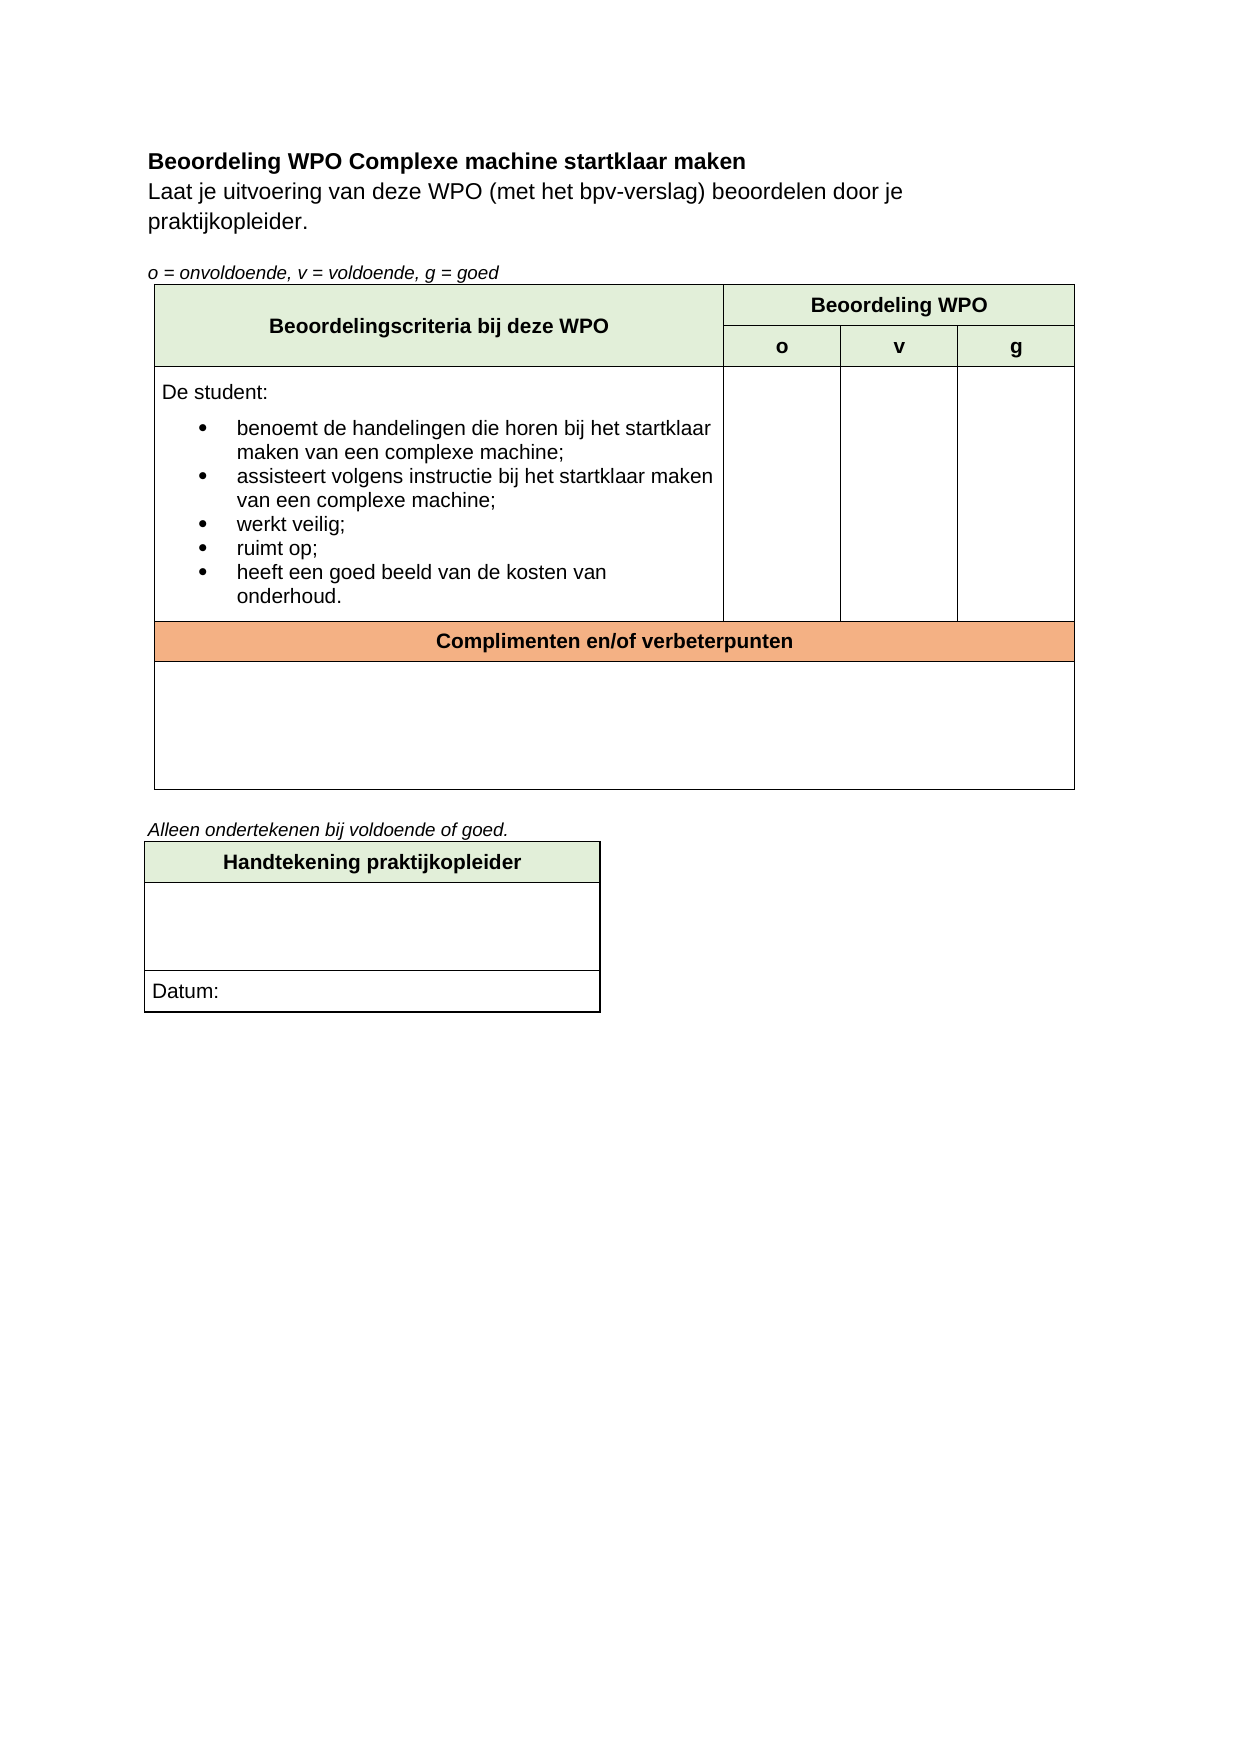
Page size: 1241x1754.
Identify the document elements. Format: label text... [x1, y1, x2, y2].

table_cell Datum: [145, 971, 599, 1011]
table_cell [841, 367, 957, 621]
table_cell Complimenten en/of verbeterpunten [155, 622, 1074, 661]
table_cell De student: benoemt de handelingen die horen bij het startklaar maken van een complexe machine; assisteert volgens instructie bij het startklaar maken van een complexe machine; werkt veilig; ruimt op; heeft een goed beeld van de kosten van onderhoud. [155, 367, 723, 621]
table_header Handtekening praktijkopleider [145, 842, 599, 882]
table_cell [958, 367, 1074, 621]
table_cell [145, 883, 599, 970]
table_cell [155, 662, 1074, 789]
table_cell g [958, 326, 1074, 366]
text Alleen ondertekenen bij voldoende of goed. [148, 819, 1093, 841]
table_cell o [724, 326, 840, 366]
text Laat je uitvoering van deze WPO (met het bpv-verslag) beoordelen door je praktijkopleider. [148, 178, 1066, 234]
table_header Beoordelingscriteria bij deze WPO [155, 285, 723, 366]
table_cell [724, 367, 840, 621]
text o = onvoldoende, v = voldoende, g = goed [148, 262, 1093, 284]
table_cell v [841, 326, 957, 366]
table_header Beoordeling WPO [724, 285, 1074, 325]
text Beoordeling WPO Complexe machine startklaar maken [148, 148, 1066, 174]
